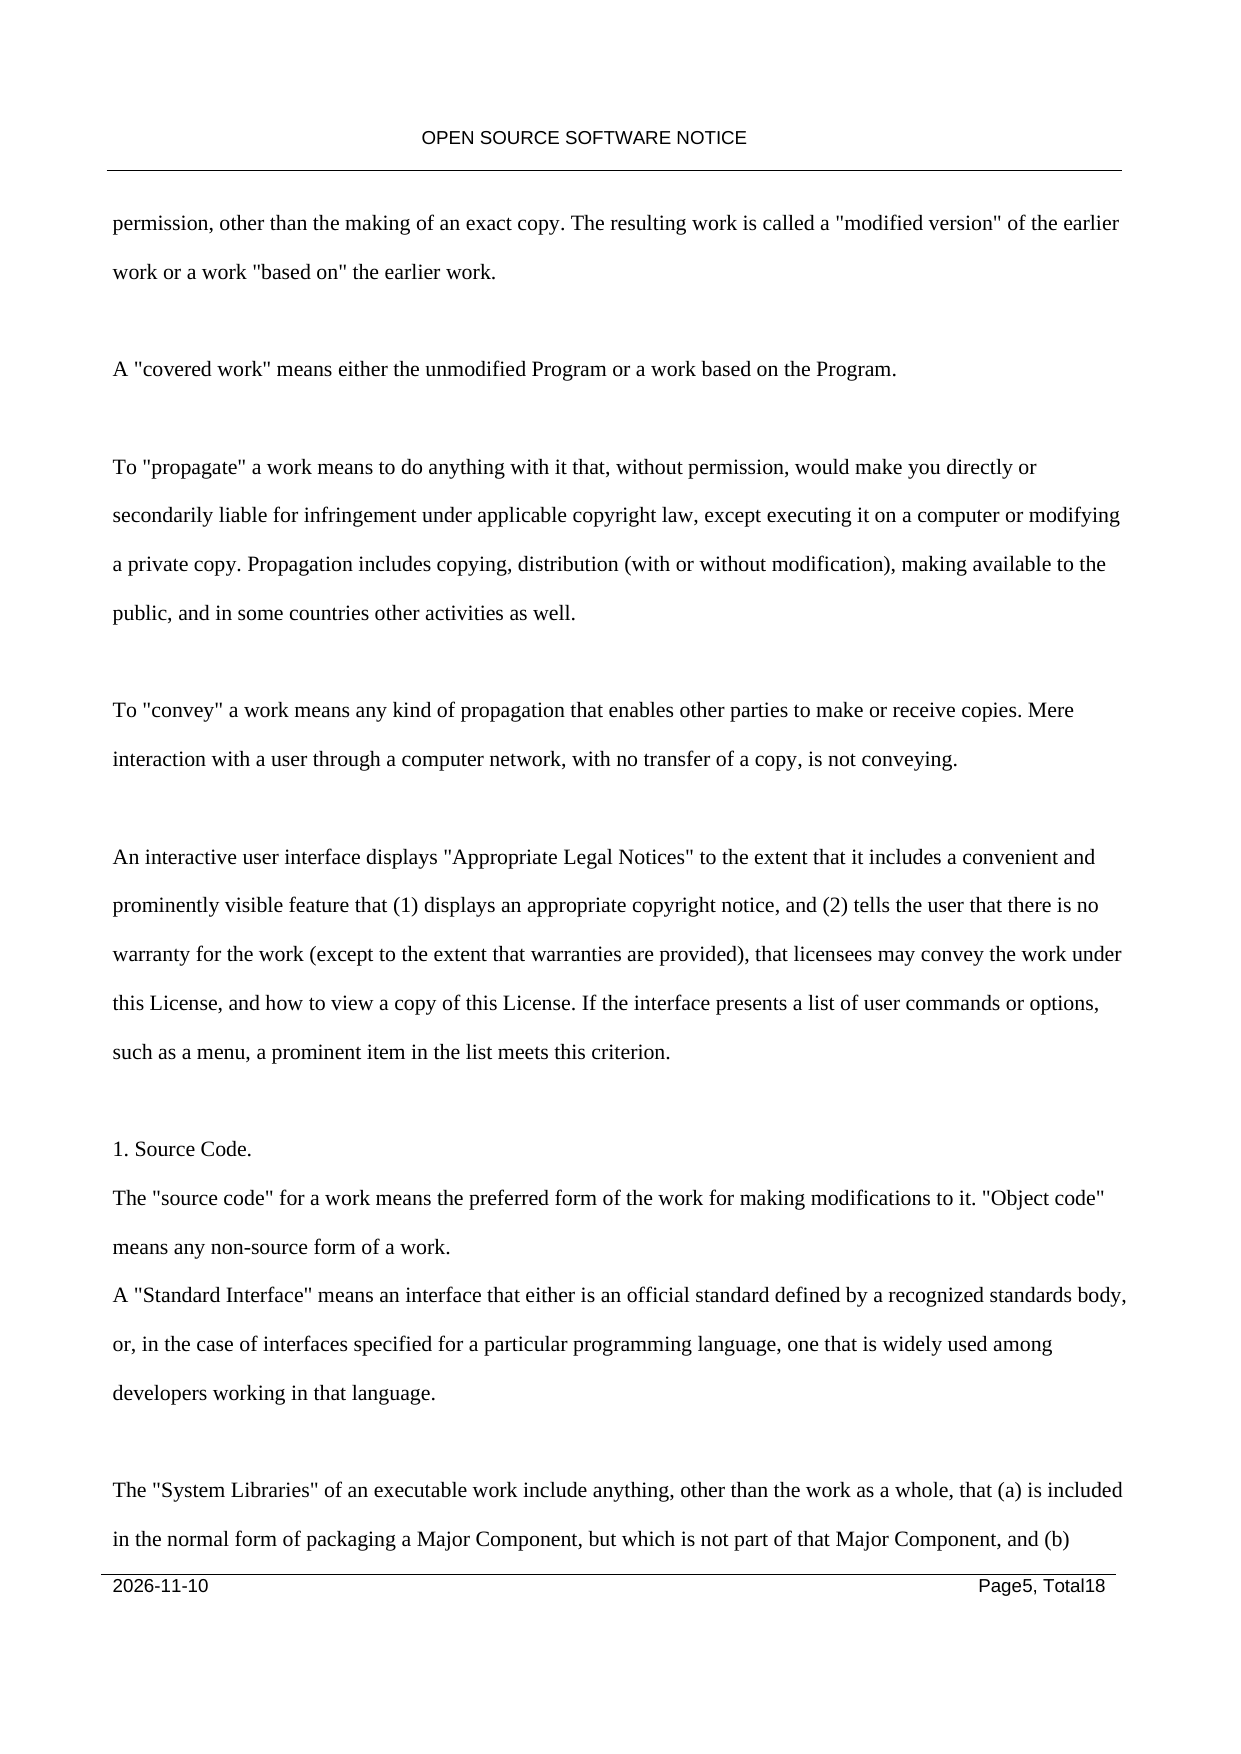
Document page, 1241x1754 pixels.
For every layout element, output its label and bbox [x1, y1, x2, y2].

text [112, 206, 1128, 1555]
